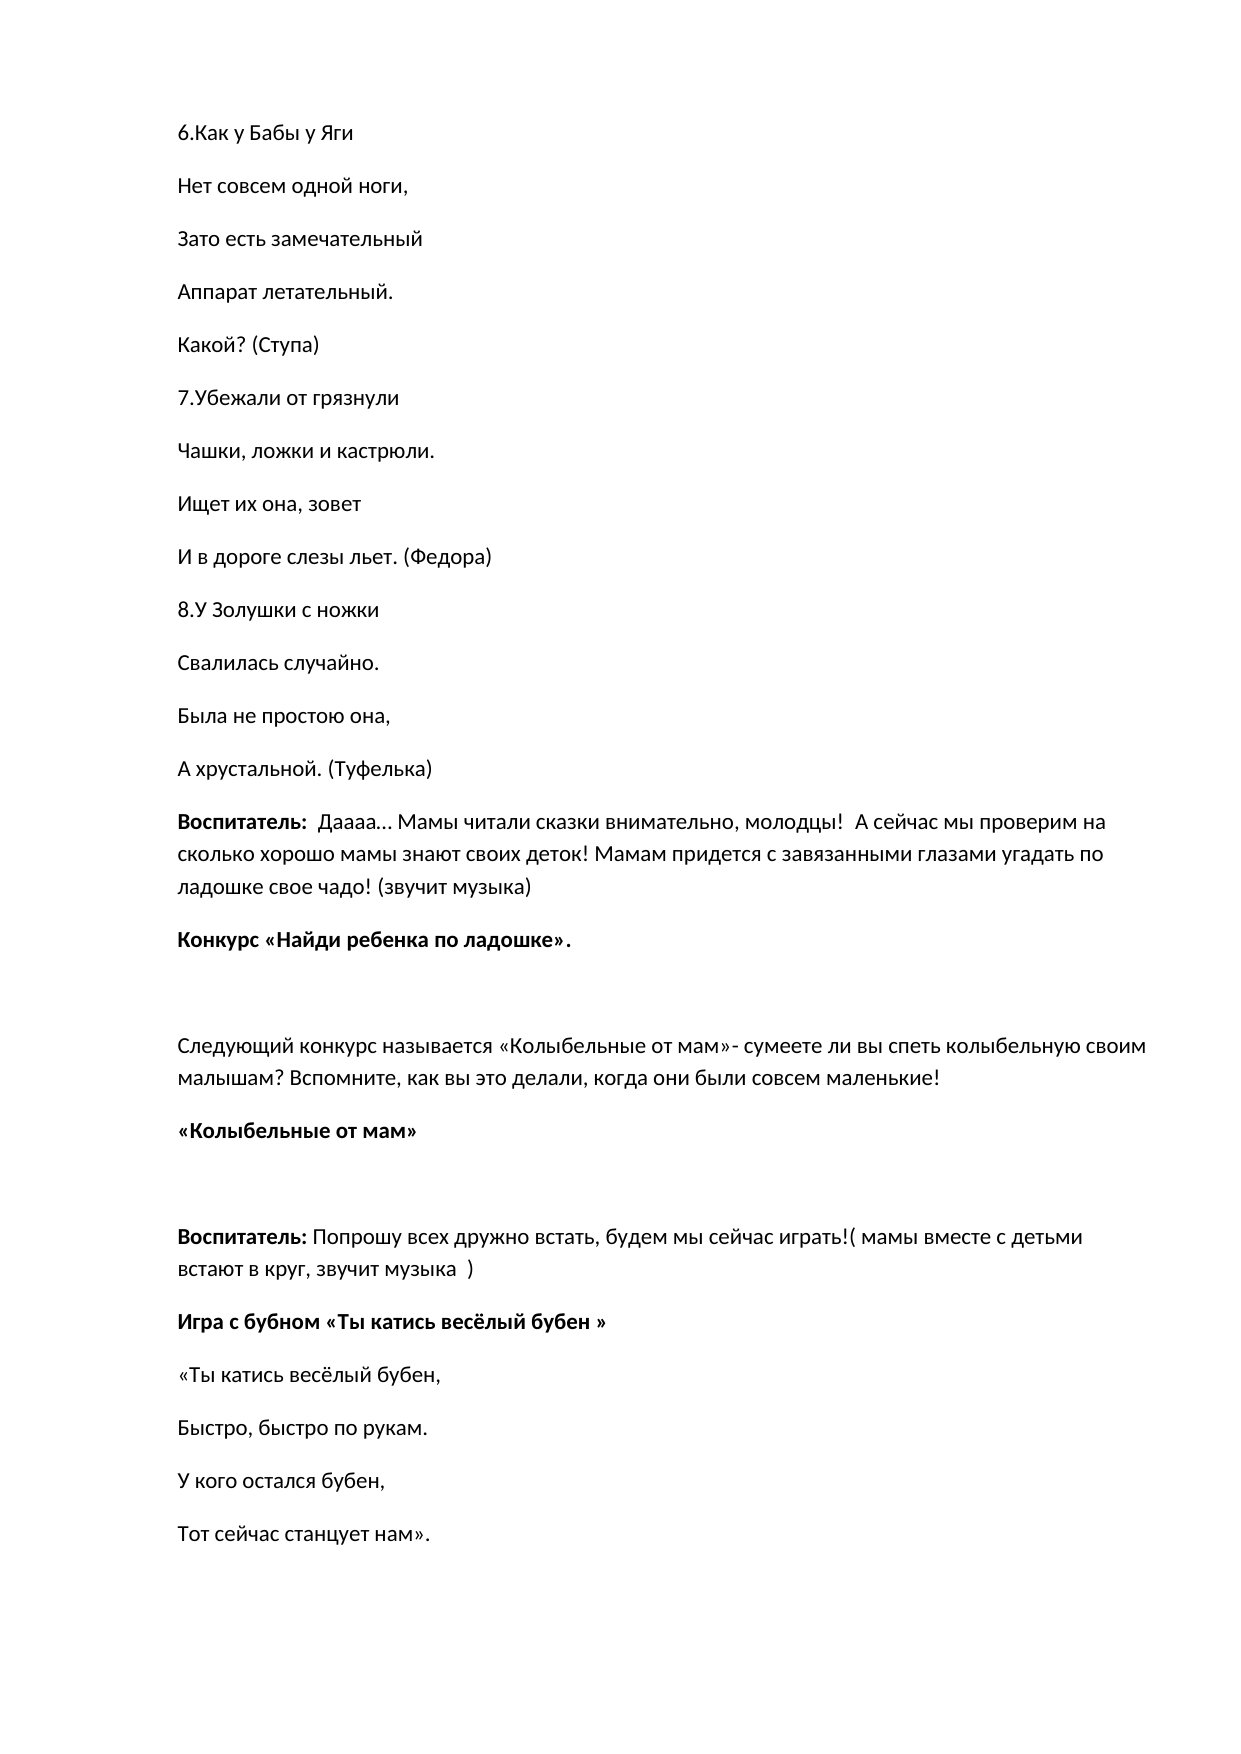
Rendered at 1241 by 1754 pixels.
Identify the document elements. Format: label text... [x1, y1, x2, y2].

text Какой? (Ступа) [177, 330, 1152, 358]
text 8.У Золушки с ножки [177, 595, 1152, 623]
text Воспитатель: Попрошу всех дружно встать, будем мы сейчас играть!( мамы вместе с детьми встают в круг, звучит музыка ) [177, 1222, 1152, 1282]
text «Ты катись весёлый бубен, [177, 1360, 1152, 1388]
text Игра с бубном «Ты катись весёлый бубен » [177, 1307, 1152, 1335]
text Аппарат летательный. [177, 277, 1152, 305]
text Конкурс «Найди ребенка по ладошке». [177, 925, 1152, 953]
text Зато есть замечательный [177, 224, 1152, 252]
text 7.Убежали от грязнули [177, 383, 1152, 411]
text Нет совсем одной ноги, [177, 171, 1152, 199]
text Быстро, быстро по рукам. [177, 1413, 1152, 1441]
text Ищет их она, зовет [177, 489, 1152, 517]
text Была не простою она, [177, 701, 1152, 729]
text Чашки, ложки и кастрюли. [177, 436, 1152, 464]
text 6.Как у Бабы у Яги [177, 118, 1152, 146]
text Воспитатель: Даааа… Мамы читали сказки внимательно, молодцы! А сейчас мы проверим на сколько хорошо мамы знают своих деток! Мамам придется с завязанными глазами угадать по ладошке свое чадо! (звучит музыка) [177, 807, 1152, 900]
text У кого остался бубен, [177, 1466, 1152, 1494]
text А хрустальной. (Туфелька) [177, 754, 1152, 782]
text Следующий конкурс называется «Колыбельные от мам»- сумеете ли вы спеть колыбельную своим малышам? Вспомните, как вы это делали, когда они были совсем маленькие! [177, 1031, 1152, 1091]
text И в дороге слезы льет. (Федора) [177, 542, 1152, 570]
text Тот сейчас станцует нам». [177, 1519, 1152, 1547]
text Свалилась случайно. [177, 648, 1152, 676]
text «Колыбельные от мам» [177, 1116, 1152, 1144]
